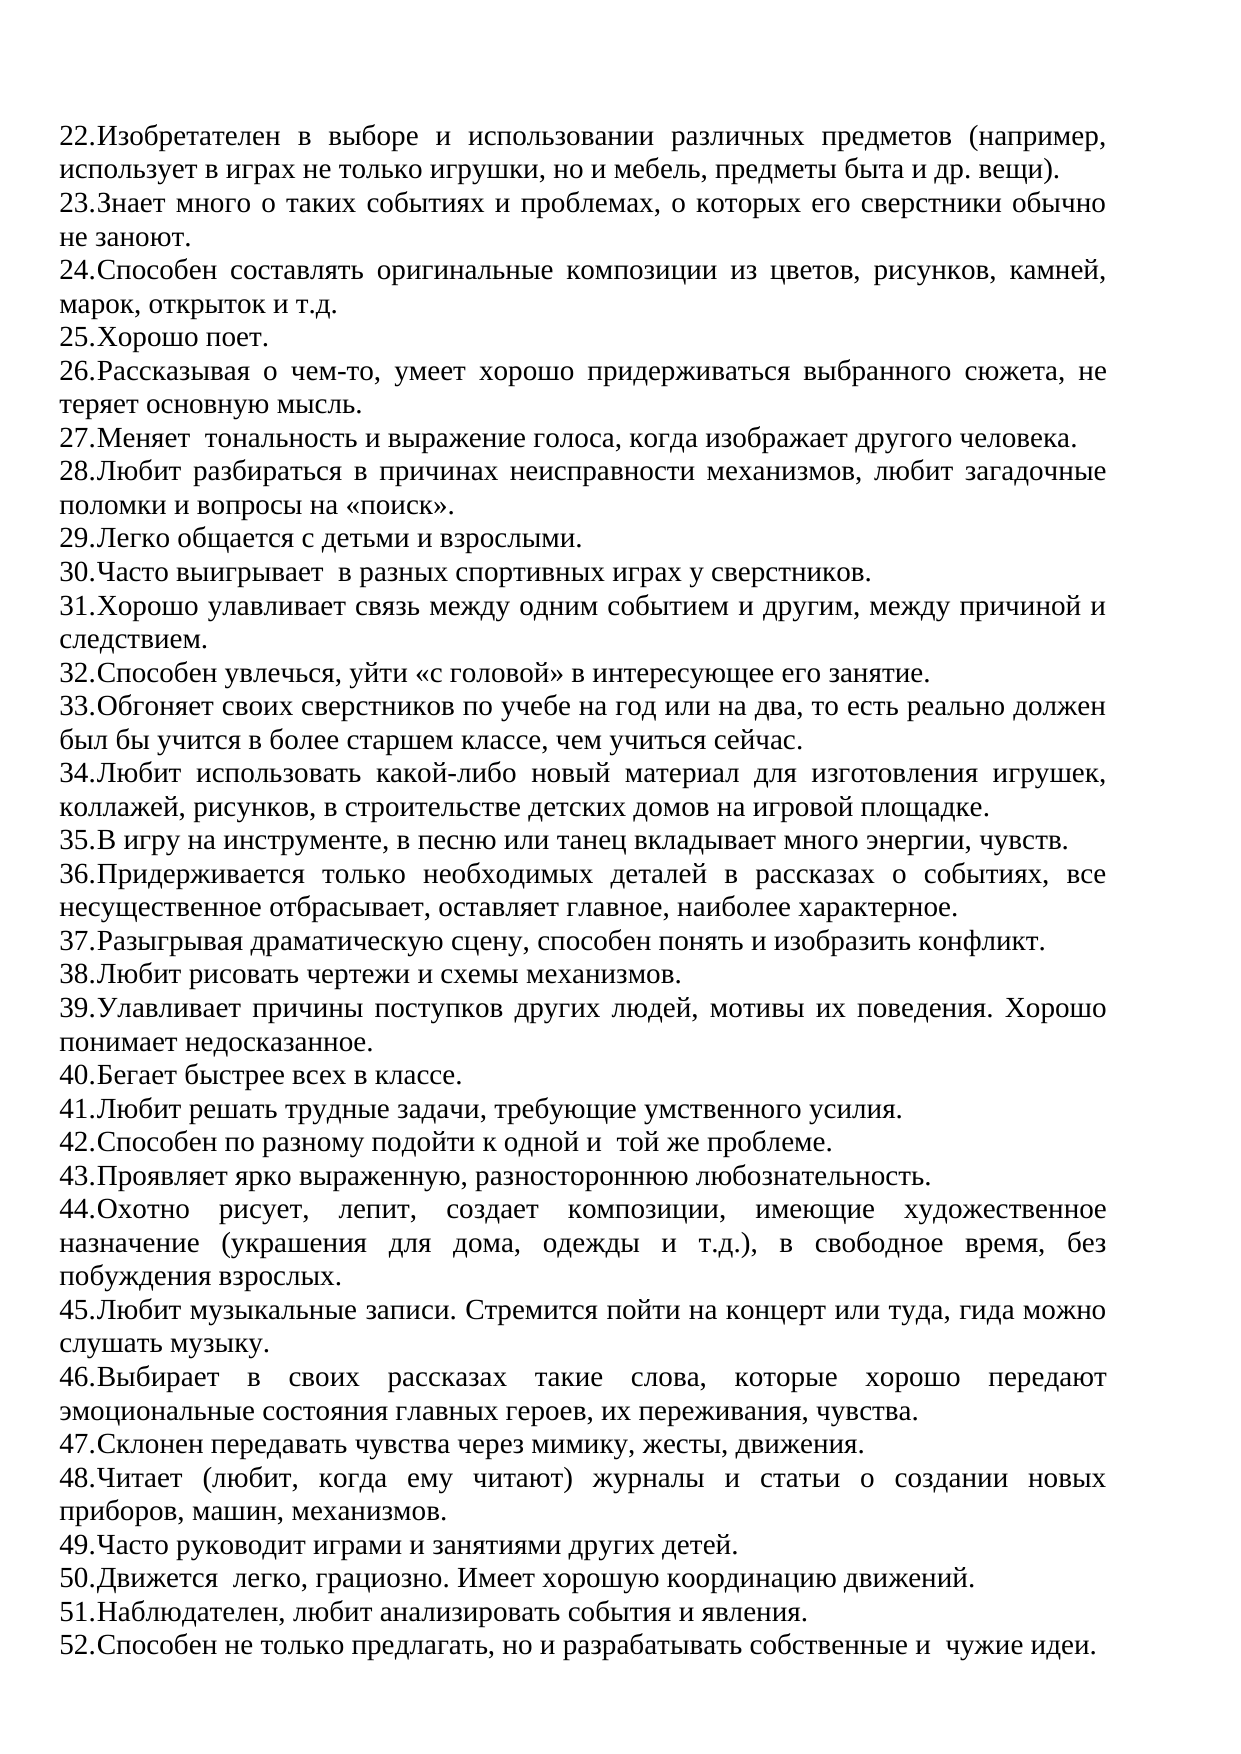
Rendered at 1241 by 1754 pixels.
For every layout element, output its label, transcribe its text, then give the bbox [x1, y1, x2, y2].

list Обгоняет своих сверстников по учебе на год или на два, то есть реально должен был бы учится в более старшем классе, чем учиться сейчас. [59, 688, 1107, 755]
list Часто руководит играми и занятиями других детей. [59, 1527, 1107, 1560]
list В игру на инструменте, в песню или танец вкладывает много энергии, чувств. [59, 822, 1107, 856]
list Читает (любит, когда ему читают) журналы и статьи о создании новых приборов, машин, механизмов. [59, 1460, 1107, 1527]
list Любит использовать какой-либо новый материал для изготовления игрушек, коллажей, рисунков, в строительстве детских домов на игровой площадке. [59, 755, 1107, 822]
list Склонен передавать чувства через мимику, жесты, движения. [59, 1426, 1107, 1460]
list Меняет тональность и выражение голоса, когда изображает другого человека. [59, 420, 1107, 453]
list Бегает быстрее всех в классе. [59, 1057, 1107, 1091]
list Часто выигрывает в разных спортивных играх у сверстников. [59, 554, 1107, 588]
list Выбирает в своих рассказах такие слова, которые хорошо передают эмоциональные состояния главных героев, их переживания, чувства. [59, 1359, 1107, 1426]
list Любит решать трудные задачи, требующие умственного усилия. [59, 1091, 1107, 1124]
list Движется легко, грациозно. Имеет хорошую координацию движений. [59, 1560, 1107, 1594]
list Разыгрывая драматическую сцену, способен понять и изобразить конфликт. [59, 923, 1107, 957]
list Охотно рисует, лепит, создает композиции, имеющие художественное назначение (украшения для дома, одежды и т.д.), в свободное время, без побуждения взрослых. [59, 1191, 1107, 1292]
list Рассказывая о чем-то, умеет хорошо придерживаться выбранного сюжета, не теряет основную мысль. [59, 353, 1107, 420]
list Любит рисовать чертежи и схемы механизмов. [59, 957, 1107, 990]
list Способен по разному подойти к одной и той же проблеме. [59, 1124, 1107, 1158]
list Знает много о таких событиях и проблемах, о которых его сверстники обычно не заноют. [59, 185, 1107, 252]
list Способен составлять оригинальные композиции из цветов, рисунков, камней, марок, открыток и т.д. [59, 252, 1107, 319]
list Проявляет ярко выраженную, разностороннюю любознательность. [59, 1158, 1107, 1191]
list Придерживается только необходимых деталей в рассказах о событиях, все несущественное отбрасывает, оставляет главное, наиболее характерное. [59, 856, 1107, 923]
list Хорошо улавливает связь между одним событием и другим, между причиной и следствием. [59, 588, 1107, 655]
list Способен не только предлагать, но и разрабатывать собственные и чужие идеи. [59, 1627, 1107, 1661]
list Любит разбираться в причинах неисправности механизмов, любит загадочные поломки и вопросы на «поиск». [59, 453, 1107, 521]
list Наблюдателен, любит анализировать события и явления. [59, 1594, 1107, 1627]
list Способен увлечься, уйти «с головой» в интересующее его занятие. [59, 655, 1107, 688]
list Хорошо поет. [59, 319, 1107, 353]
list Любит музыкальные записи. Стремится пойти на концерт или туда, гида можно слушать музыку. [59, 1292, 1107, 1359]
list Улавливает причины поступков других людей, мотивы их поведения. Хорошо понимает недосказанное. [59, 990, 1107, 1057]
list Изобретателен в выборе и использовании различных предметов (например, использует в играх не только игрушки, но и мебель, предметы быта и др. вещи). [59, 118, 1107, 185]
list Легко общается с детьми и взрослыми. [59, 521, 1107, 554]
